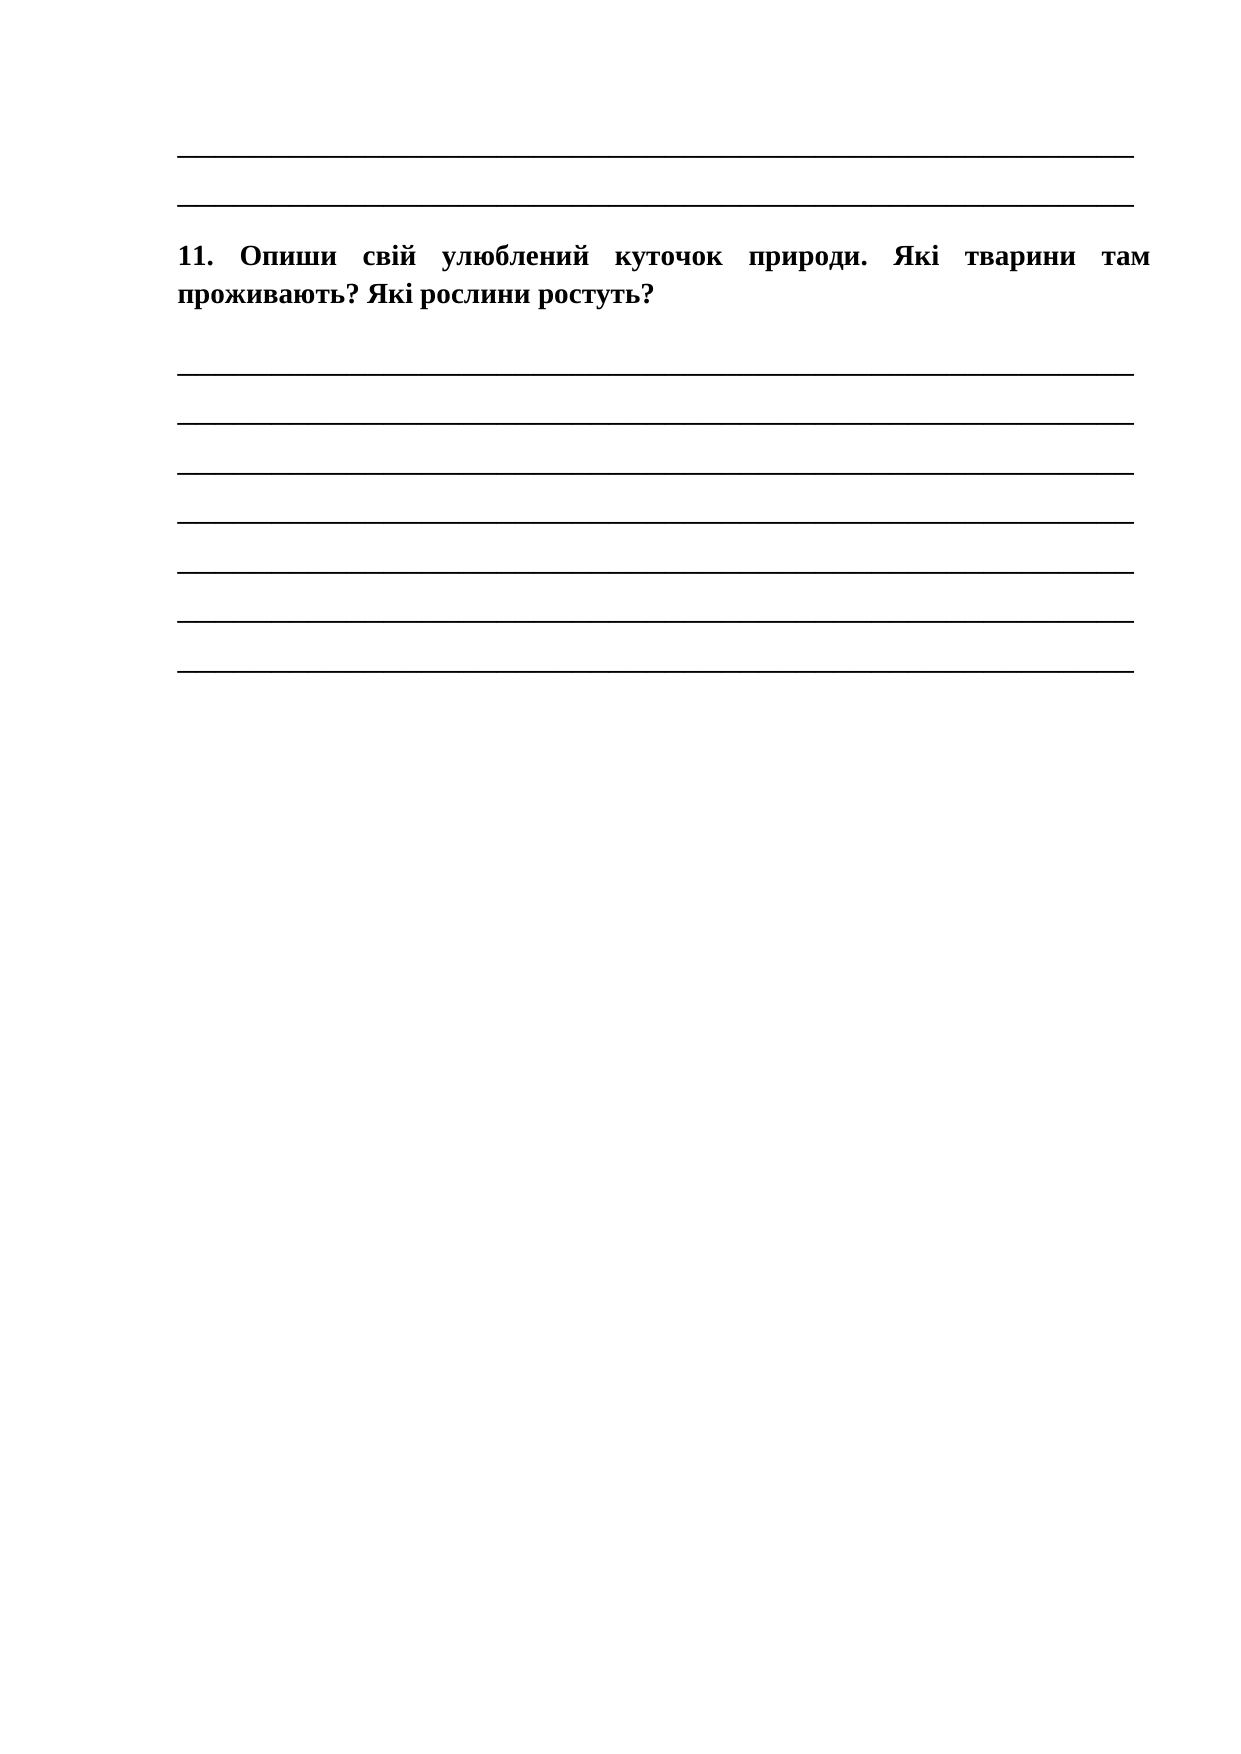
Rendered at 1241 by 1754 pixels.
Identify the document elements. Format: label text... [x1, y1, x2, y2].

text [177, 118, 1152, 211]
text _____________________________________________________________________________________________________________________________________________________________________________________________________________________________________________________________________________________________________________________________________________________________________ [177, 336, 1152, 677]
text 11. Опиши свій улюблений куточок природи. Які тварини там проживають? Які рослини ростуть? [177, 238, 1152, 310]
